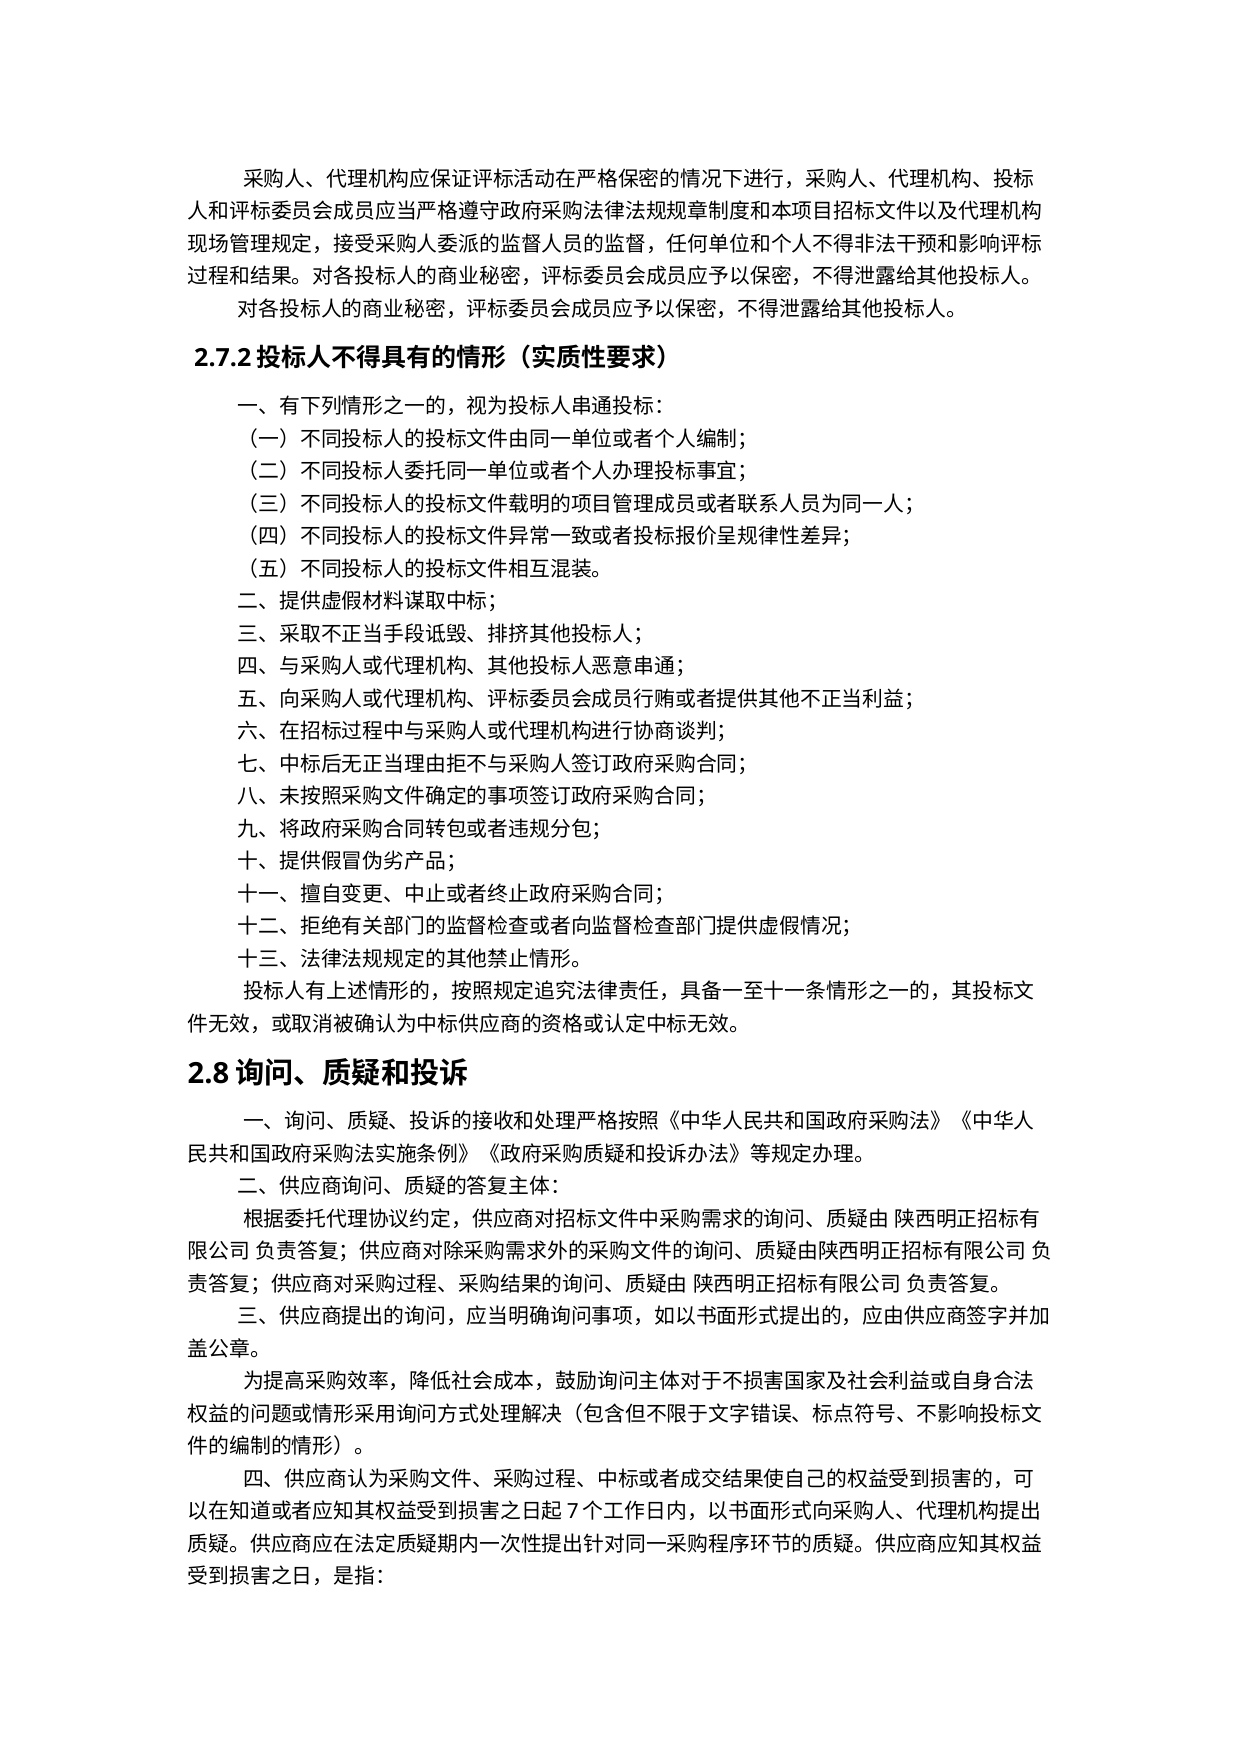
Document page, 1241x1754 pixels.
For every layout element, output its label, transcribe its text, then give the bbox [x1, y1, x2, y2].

text 2.7.2投标人不得具有的情形（实质性要求） [187, 324, 1053, 389]
text 投标人有上述情形的，按照规定追究法律责任，具备一至十一条情形之一的，其投标文件无效，或取消被确认为中标供应商的资格或认定中标无效。 [187, 974, 1053, 1039]
text 十一、擅自变更、中止或者终止政府采购合同； [187, 877, 1053, 909]
text 三、供应商提出的询问，应当明确询问事项，如以书面形式提出的，应由供应商签字并加盖公章。 [187, 1299, 1053, 1364]
text 二、提供虚假材料谋取中标； [187, 584, 1053, 617]
text 十二、拒绝有关部门的监督检查或者向监督检查部门提供虚假情况； [187, 909, 1053, 942]
text 一、询问、质疑、投诉的接收和处理严格按照《中华人民共和国政府采购法》《中华人民共和国政府采购法实施条例》《政府采购质疑和投诉办法》等规定办理。 [187, 1104, 1053, 1169]
text 十、提供假冒伪劣产品； [187, 844, 1053, 877]
text 一、有下列情形之一的，视为投标人串通投标： [187, 389, 1053, 422]
text 九、将政府采购合同转包或者违规分包； [187, 812, 1053, 844]
text 为提高采购效率，降低社会成本，鼓励询问主体对于不损害国家及社会利益或自身合法权益的问题或情形采用询问方式处理解决（包含但不限于文字错误、标点符号、不影响投标文件的编制的情形）。 [187, 1364, 1053, 1462]
text 采购人、代理机构应保证评标活动在严格保密的情况下进行，采购人、代理机构、投标人和评标委员会成员应当严格遵守政府采购法律法规规章制度和本项目招标文件以及代理机构现场管理规定，接受采购人委派的监督人员的监督，任何单位和个人不得非法干预和影响评标过程和结果。对各投标人的商业秘密，评标委员会成员应予以保密，不得泄露给其他投标人。 [187, 162, 1053, 292]
text （三）不同投标人的投标文件载明的项目管理成员或者联系人员为同一人； [187, 487, 1053, 519]
text 二、供应商询问、质疑的答复主体： [187, 1169, 1053, 1202]
text 2.8询问、质疑和投诉 [187, 1039, 1053, 1104]
text 七、中标后无正当理由拒不与采购人签订政府采购合同； [187, 747, 1053, 779]
text 三、采取不正当手段诋毁、排挤其他投标人； [187, 617, 1053, 649]
text 四、与采购人或代理机构、其他投标人恶意串通； [187, 649, 1053, 682]
text 根据委托代理协议约定，供应商对招标文件中采购需求的询问、质疑由 陕西明正招标有限公司 负责答复；供应商对除采购需求外的采购文件的询问、质疑由陕西明正招标有限公司 负责答复；供应商对采购过程、采购结果的询问、质疑由 陕西明正招标有限公司 负责答复。 [187, 1202, 1053, 1299]
text （一）不同投标人的投标文件由同一单位或者个人编制； [187, 422, 1053, 454]
text 六、在招标过程中与采购人或代理机构进行协商谈判； [187, 714, 1053, 747]
text 十三、法律法规规定的其他禁止情形。 [187, 942, 1053, 974]
text （二）不同投标人委托同一单位或者个人办理投标事宜； [187, 454, 1053, 487]
text 对各投标人的商业秘密，评标委员会成员应予以保密，不得泄露给其他投标人。 [187, 292, 1053, 324]
text 五、向采购人或代理机构、评标委员会成员行贿或者提供其他不正当利益； [187, 682, 1053, 714]
text 八、未按照采购文件确定的事项签订政府采购合同； [187, 779, 1053, 812]
text （五）不同投标人的投标文件相互混装。 [187, 552, 1053, 584]
text 四、供应商认为采购文件、采购过程、中标或者成交结果使自己的权益受到损害的，可以在知道或者应知其权益受到损害之日起7个工作日内，以书面形式向采购人、代理机构提出质疑。供应商应在法定质疑期内一次性提出针对同一采购程序环节的质疑。供应商应知其权益受到损害之日，是指： [187, 1462, 1053, 1592]
text （四）不同投标人的投标文件异常一致或者投标报价呈规律性差异； [187, 519, 1053, 552]
